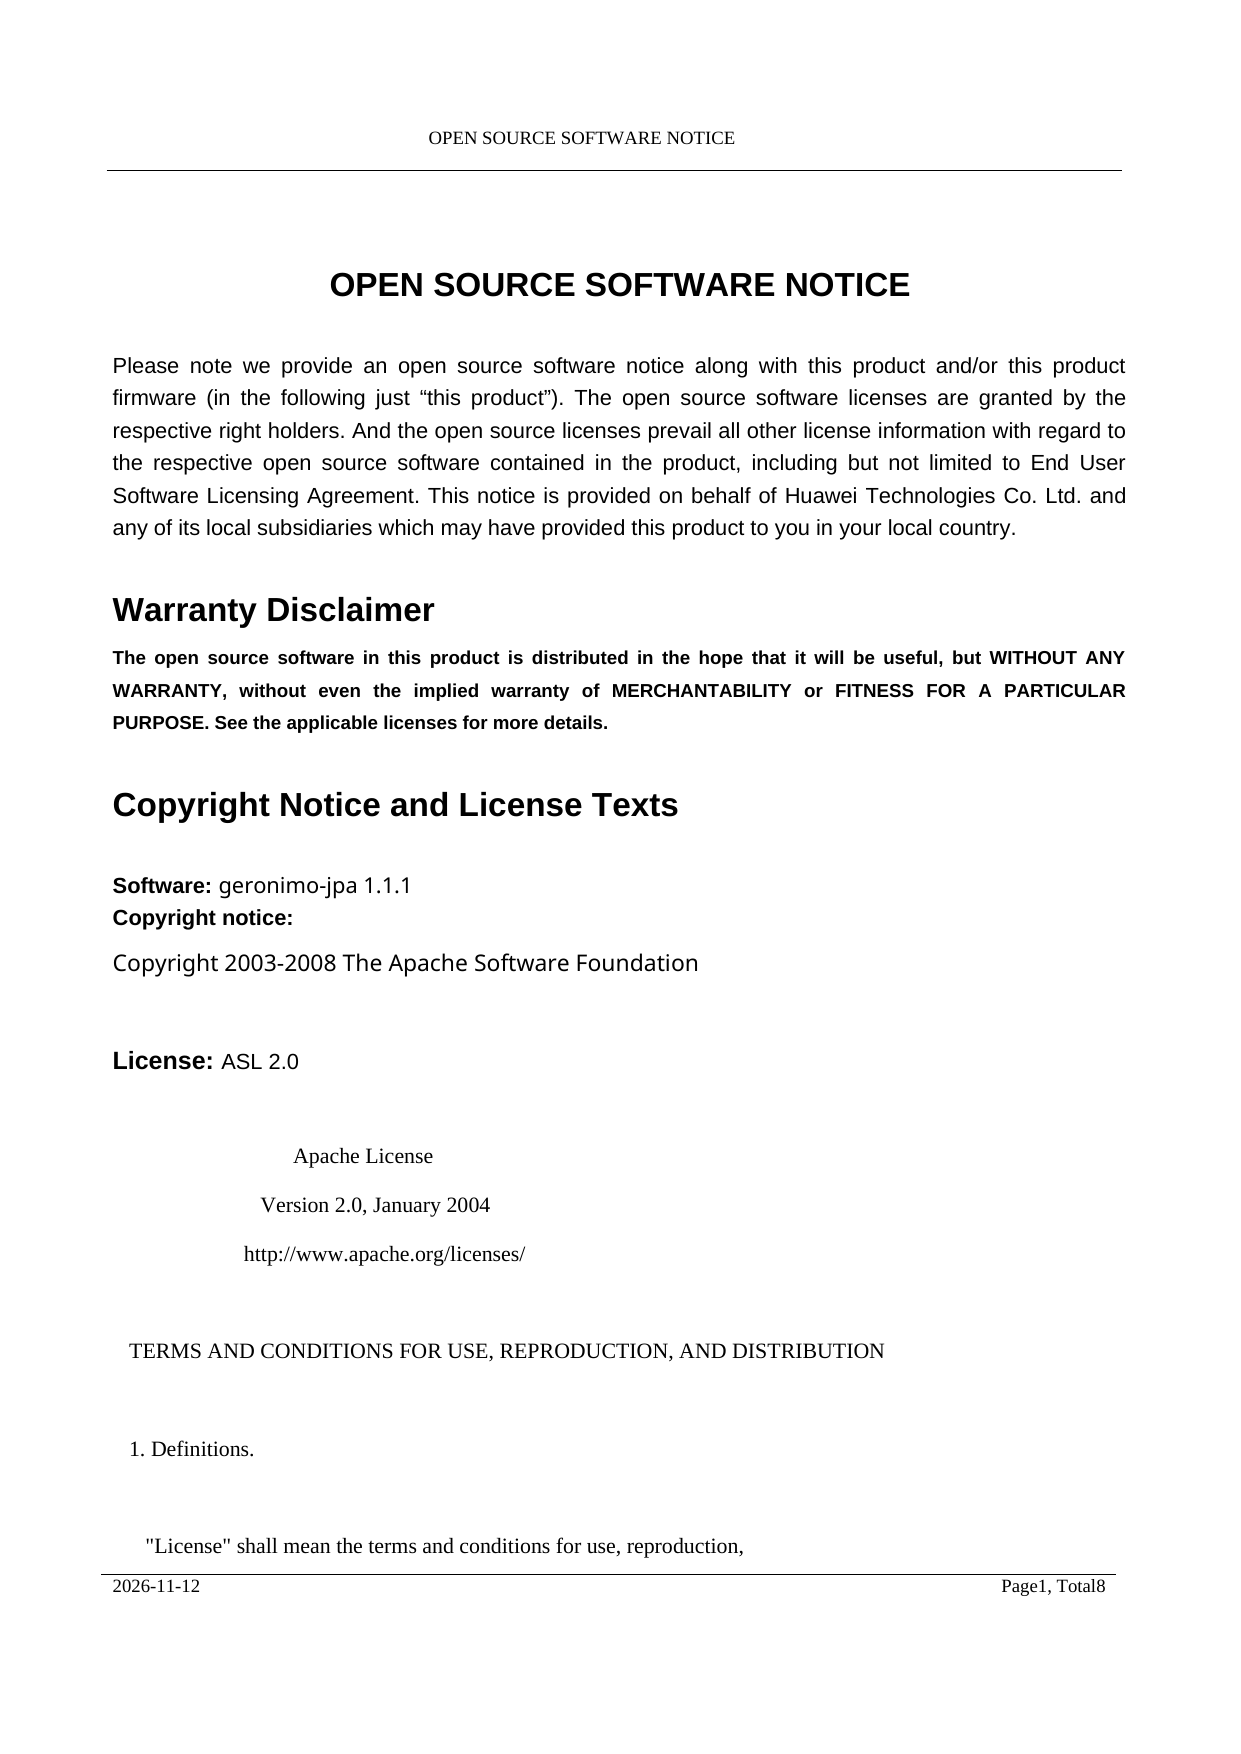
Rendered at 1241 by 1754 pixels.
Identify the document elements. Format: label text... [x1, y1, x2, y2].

text OPEN SOURCE SOFTWARE NOTICE [112, 251, 1128, 316]
text License: ASL 2.0 [112, 1044, 1128, 1077]
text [112, 1091, 1128, 1562]
text Software: geronimo-jpa 1.1.1 [112, 869, 1128, 901]
text Copyright Notice and License Texts [112, 771, 1128, 836]
text Warranty Disclaimer [112, 576, 1128, 641]
text Copyright notice: [112, 901, 1128, 934]
text Please note we provide an open source software notice along with this product and/or this product firmware (in the following just “this product”). The open source software licenses are granted by the respective right holders. And the open source licenses prevail all other license information with regard to the respective open source software contained in the product, including but not limited to End User Software Licensing Agreement. This notice is provided on behalf of Huawei Technologies Co. Ltd. and any of its local subsidiaries which may have provided this product to you in your local country. [112, 349, 1128, 544]
text The open source software in this product is distributed in the hope that it will be useful, but WITHOUT ANY WARRANTY, without even the implied warranty of MERCHANTABILITY or FITNESS FOR A PARTICULAR PURPOSE. See the applicable licenses for more details. [112, 641, 1128, 739]
text Copyright 2003-2008 The Apache Software Foundation [112, 947, 1128, 1028]
